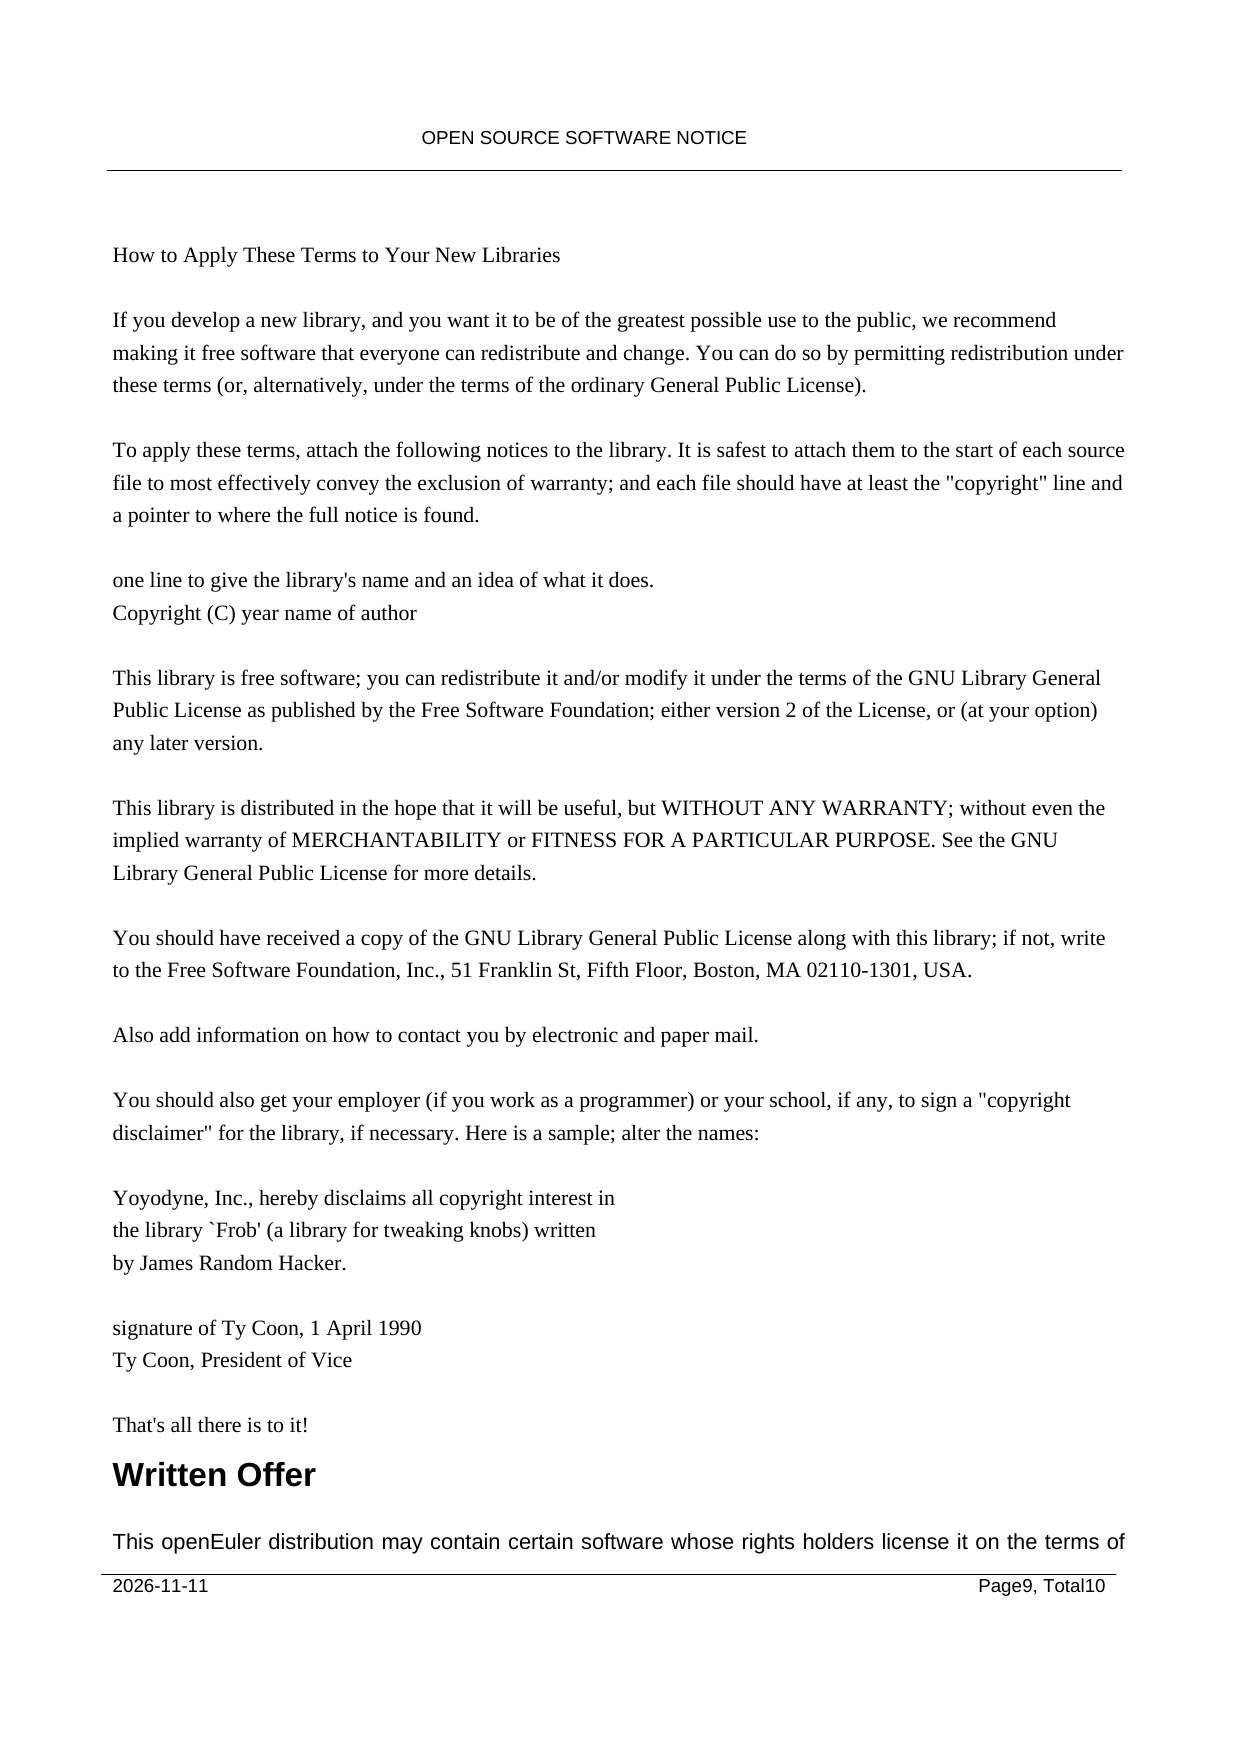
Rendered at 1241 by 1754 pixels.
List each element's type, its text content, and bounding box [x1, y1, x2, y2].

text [112, 1526, 1128, 1558]
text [112, 206, 1128, 1441]
text Written Offer [112, 1441, 1128, 1506]
